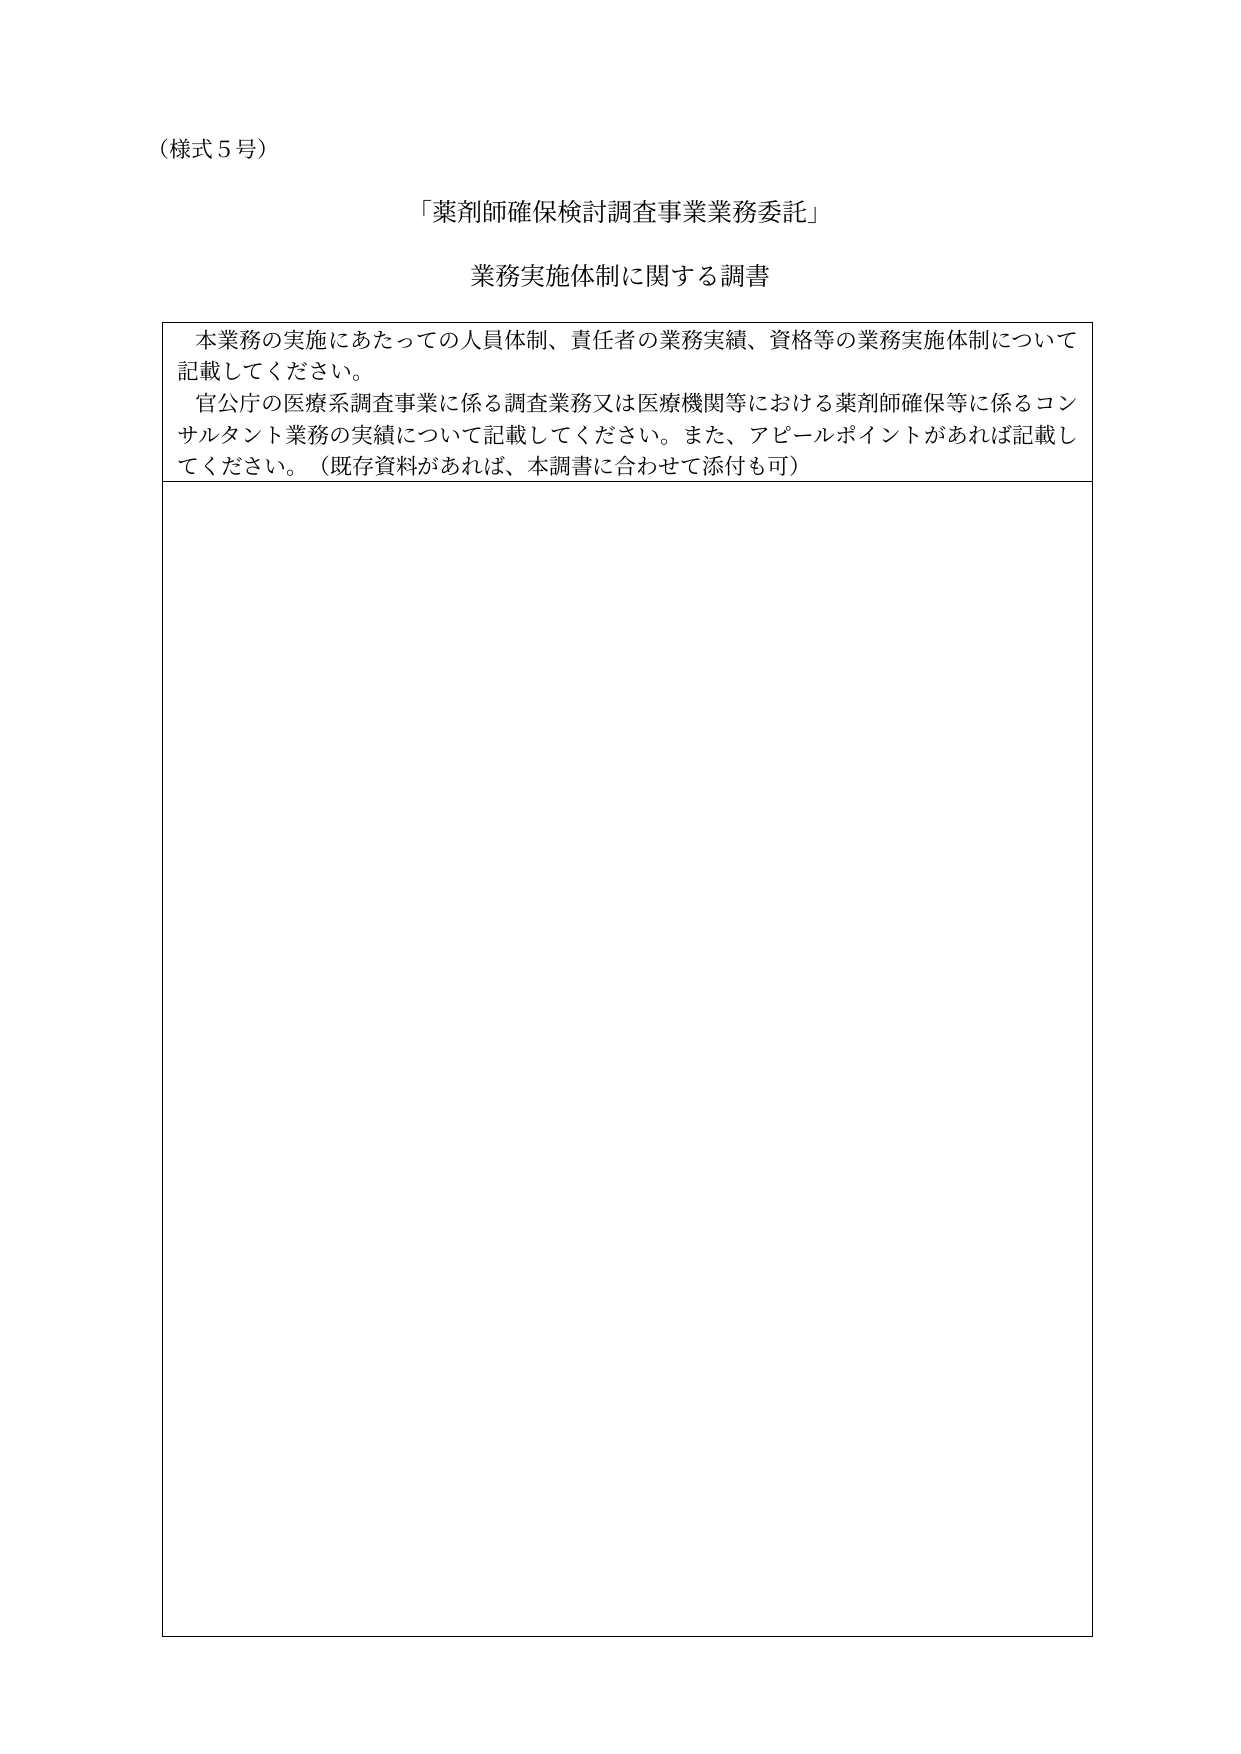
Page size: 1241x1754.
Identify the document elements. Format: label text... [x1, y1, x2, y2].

table_header 本業務の実施にあたっての人員体制、責任者の業務実績、資格等の業務実施体制について記載してください。 官公庁の医療系調査事業に係る調査業務又は医療機関等における薬剤師確保等に係るコンサルタント業務の実績について記載してください。また、アピールポイントがあれば記載してください。（既存資料があれば、本調書に合わせて添付も可） [163, 323, 1092, 481]
text 「薬剤師確保検討調査事業業務委託」 業務実施体制に関する調書 [148, 179, 1092, 306]
table_cell [163, 482, 1092, 1636]
text （様式５号） [148, 132, 1092, 163]
